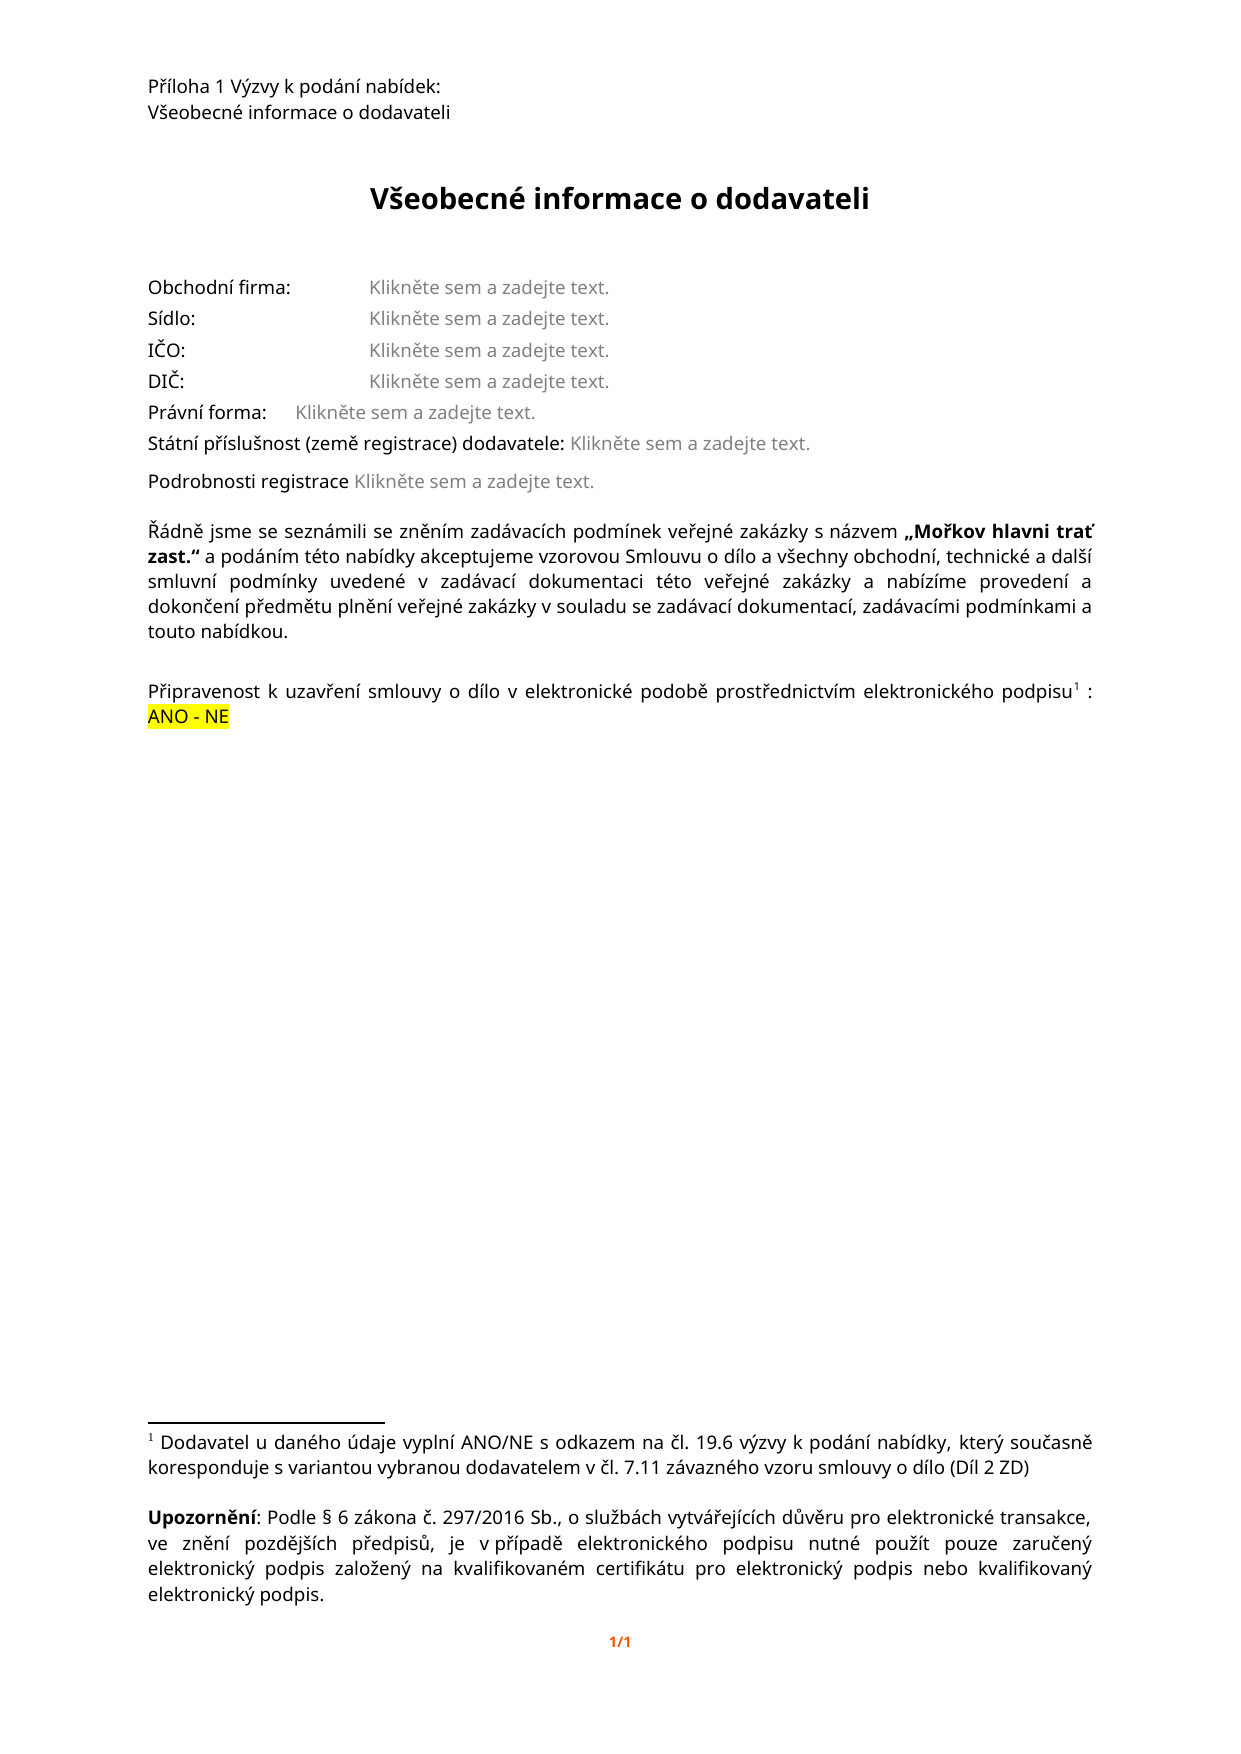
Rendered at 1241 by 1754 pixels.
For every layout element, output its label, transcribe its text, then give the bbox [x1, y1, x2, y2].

text DIČ: [148, 368, 1093, 393]
text IČO: [148, 337, 1093, 362]
title Všeobecné informace o dodavateli [148, 178, 1093, 218]
text Obchodní firma: [148, 274, 1093, 299]
text Připravenost k uzavření smlouvy o dílo v elektronické podobě prostřednictvím elektronického podpisu1 : [148, 678, 1093, 729]
text Sídlo: [148, 306, 1093, 331]
text Řádně jsme se seznámili se zněním zadávacích podmínek veřejné zakázky s názvem „Mořkov hlavni trať zast.“ a podáním této nabídky akceptujeme vzorovou Smlouvu o dílo a všechny obchodní, technické a další smluvní podmínky uvedené v zadávací dokumentaci této veřejné zakázky a nabízíme provedení a dokončení předmětu plnění veřejné zakázky v souladu se zadávací dokumentací, zadávacími podmínkami a touto nabídkou. [148, 518, 1093, 643]
text Státní příslušnost (země registrace) dodavatele: [148, 431, 1093, 456]
text Podrobnosti registrace [148, 468, 1093, 493]
text Právní forma: [148, 399, 1093, 424]
